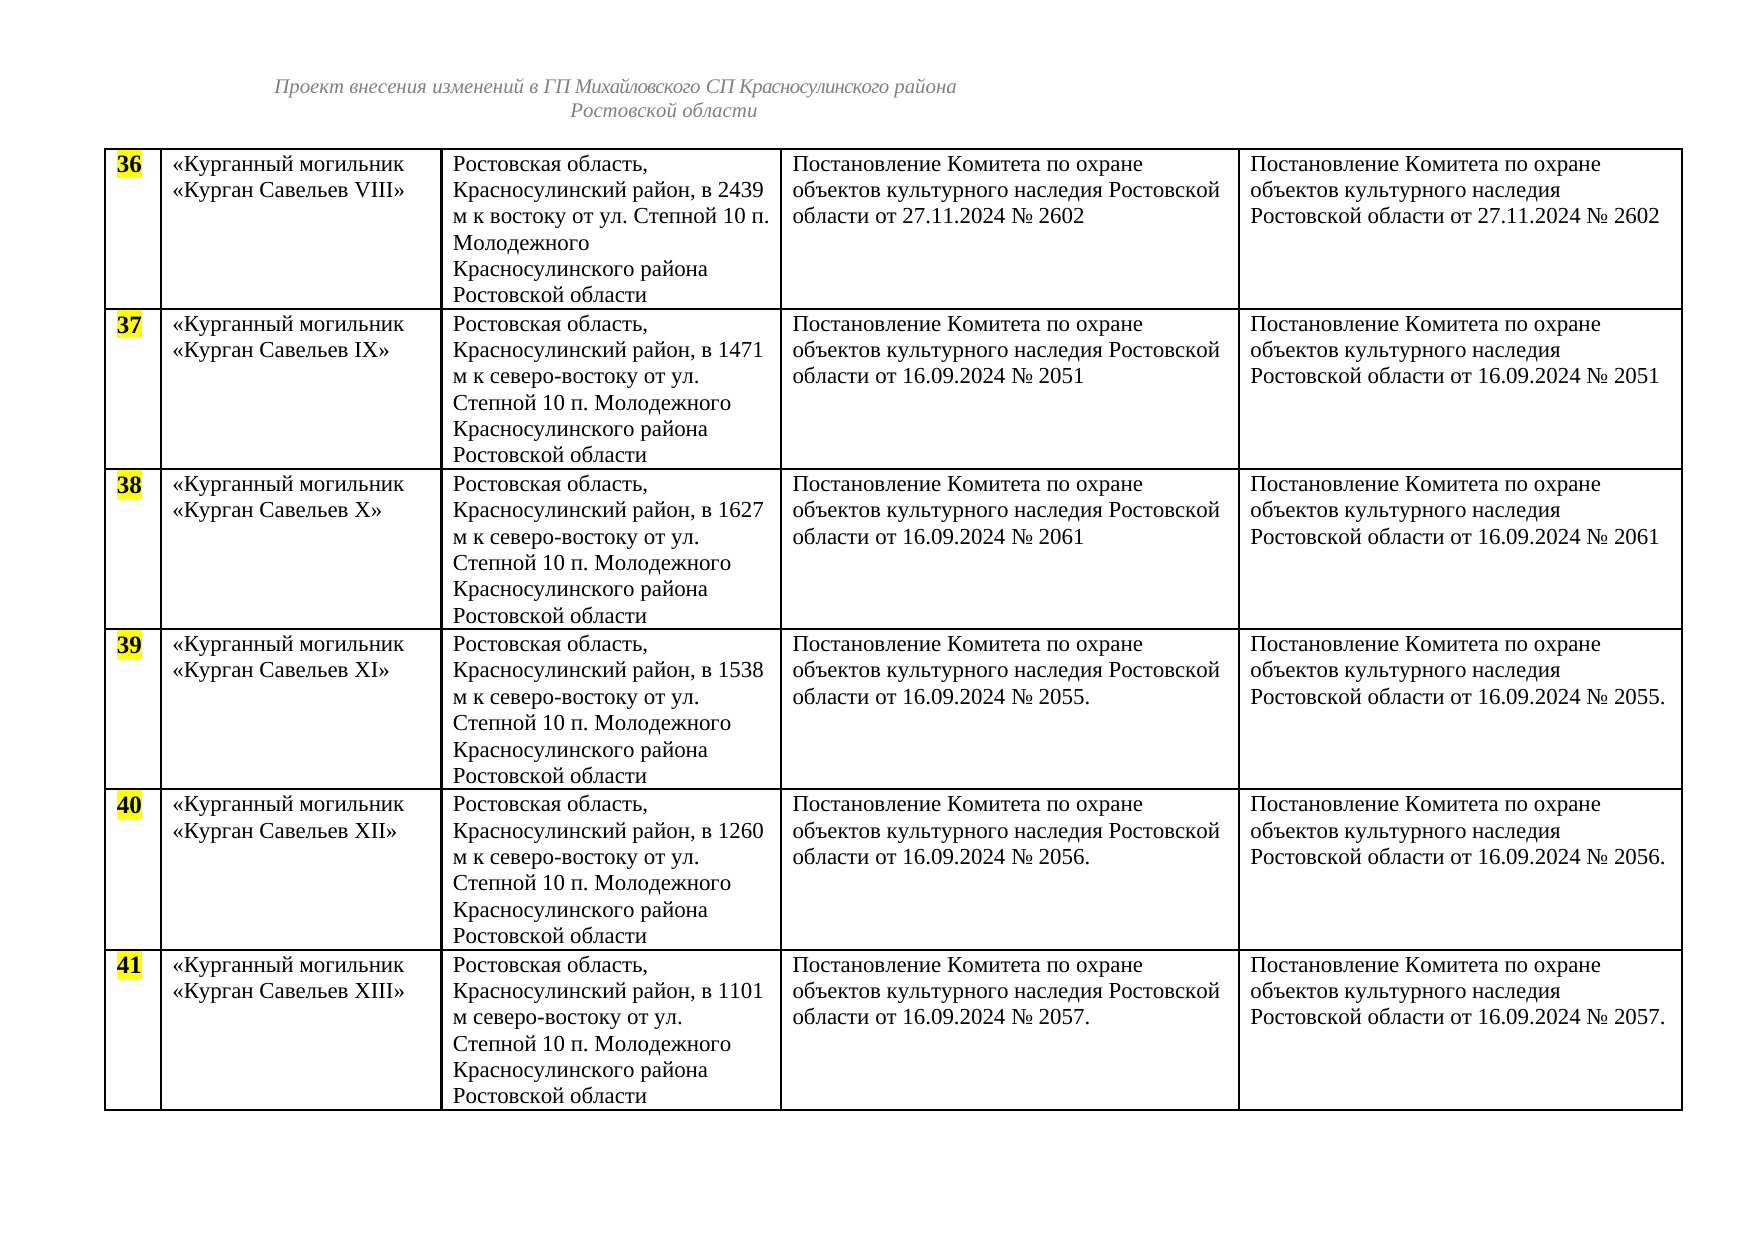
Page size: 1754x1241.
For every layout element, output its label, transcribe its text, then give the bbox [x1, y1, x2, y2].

table_cell Постановление Комитета по охране объектов культурного наследия Ростовской области от 16.09.2024 № 2057. [1240, 951, 1681, 1109]
table_cell 36 [106, 150, 160, 308]
table_cell Постановление Комитета по охране объектов культурного наследия Ростовской области от 16.09.2024 № 2056. [1240, 790, 1681, 948]
table_cell «Курганный могильник «Курган Савельев VIII» [162, 150, 440, 308]
table_cell Постановление Комитета по охране объектов культурного наследия Ростовской области от 16.09.2024 № 2061 [1240, 470, 1681, 628]
table_cell Постановление Комитета по охране объектов культурного наследия Ростовской области от 27.11.2024 № 2602 [782, 150, 1238, 308]
table_cell «Курганный могильник «Курган Савельев X» [162, 470, 440, 628]
table_cell «Курганный могильник «Курган Савельев XIII» [162, 951, 440, 1109]
table_cell Постановление Комитета по охране объектов культурного наследия Ростовской области от 16.09.2024 № 2051 [782, 310, 1238, 468]
table_cell «Курганный могильник «Курган Савельев XI» [162, 630, 440, 788]
table_cell 38 [106, 470, 160, 628]
table_cell Постановление Комитета по охране объектов культурного наследия Ростовской области от 16.09.2024 № 2057. [782, 951, 1238, 1109]
table_cell Ростовская область, Красносулинский район, в 1101 м северо-востоку от ул. Степной 10 п. Молодежного Красносулинского района Ростовской области [443, 951, 780, 1109]
table_cell Ростовская область, Красносулинский район, в 2439 м к востоку от ул. Степной 10 п. Молодежного Красносулинского района Ростовской области [443, 150, 780, 308]
table_cell Постановление Комитета по охране объектов культурного наследия Ростовской области от 16.09.2024 № 2056. [782, 790, 1238, 948]
table_cell Постановление Комитета по охране объектов культурного наследия Ростовской области от 16.09.2024 № 2061 [782, 470, 1238, 628]
table_cell Ростовская область, Красносулинский район, в 1260 м к северо-востоку от ул. Степной 10 п. Молодежного Красносулинского района Ростовской области [443, 790, 780, 948]
table_cell 41 [106, 951, 160, 1109]
table_cell Ростовская область, Красносулинский район, в 1627 м к северо-востоку от ул. Степной 10 п. Молодежного Красносулинского района Ростовской области [443, 470, 780, 628]
table_cell 37 [106, 310, 160, 468]
table_cell Постановление Комитета по охране объектов культурного наследия Ростовской области от 16.09.2024 № 2055. [782, 630, 1238, 788]
table_cell Ростовская область, Красносулинский район, в 1471 м к северо-востоку от ул. Степной 10 п. Молодежного Красносулинского района Ростовской области [443, 310, 780, 468]
table_cell Постановление Комитета по охране объектов культурного наследия Ростовской области от 27.11.2024 № 2602 [1240, 150, 1681, 308]
table_cell «Курганный могильник «Курган Савельев XII» [162, 790, 440, 948]
table_cell Постановление Комитета по охране объектов культурного наследия Ростовской области от 16.09.2024 № 2055. [1240, 630, 1681, 788]
table_cell Ростовская область, Красносулинский район, в 1538 м к северо-востоку от ул. Степной 10 п. Молодежного Красносулинского района Ростовской области [443, 630, 780, 788]
table_cell 39 [106, 630, 160, 788]
table_cell 40 [106, 790, 160, 948]
table_cell Постановление Комитета по охране объектов культурного наследия Ростовской области от 16.09.2024 № 2051 [1240, 310, 1681, 468]
table_cell «Курганный могильник «Курган Савельев IX» [162, 310, 440, 468]
